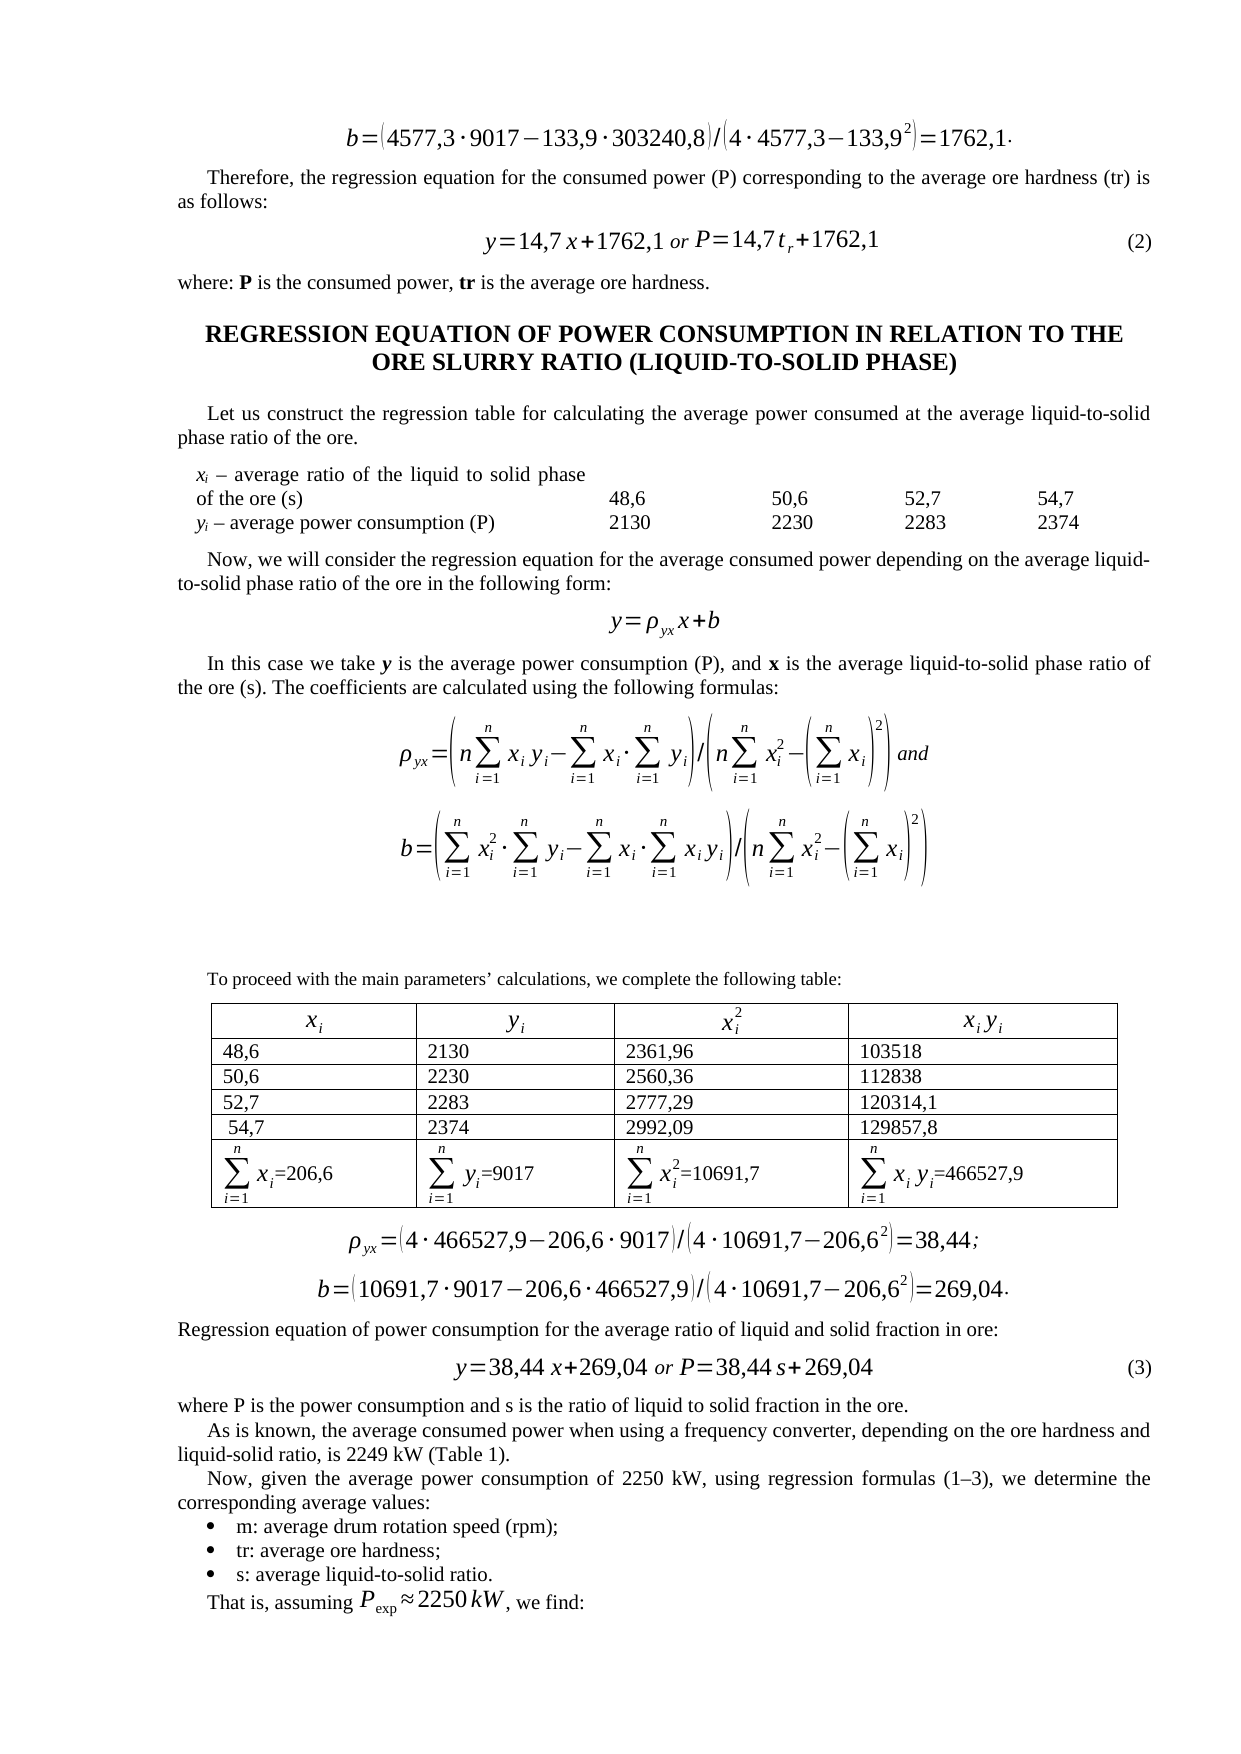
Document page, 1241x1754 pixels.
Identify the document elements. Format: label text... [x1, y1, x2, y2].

text In this case we take y is the average power consumption (P), and x is the average liquid-to-solid phase ratio of the ore (s). The coefficients are calculated using the following formulas: [177, 651, 1152, 699]
table_header 52,7 [893, 462, 1026, 510]
table_cell 2230 [417, 1065, 614, 1088]
text and [177, 712, 1152, 793]
text That is, assuming , we find: [177, 1586, 1152, 1617]
text As is known, the average consumed power when using a frequency converter, depending on the ore hardness and liquid-solid ratio, is 2249 kW (Table 1). [177, 1417, 1152, 1466]
text Now, given the average power consumption of 2250 kW, using regression formulas (1–3), we determine the corresponding average values: [177, 1466, 1152, 1514]
table_header 48,6 [598, 462, 760, 510]
table_cell =9017 [417, 1140, 614, 1207]
list tr: average ore hardness; [177, 1538, 1152, 1562]
table_cell 112838 [849, 1065, 1117, 1088]
text Let us construct the regression table for calculating the average power consumed at the average liquid-to-solid phase ratio of the ore. [177, 401, 1152, 449]
table_header [849, 1004, 1117, 1038]
table_cell 120314,1 [849, 1090, 1117, 1114]
table_cell 52,7 [212, 1090, 416, 1114]
text . [177, 118, 1152, 153]
text . [177, 1270, 1152, 1304]
table_header [615, 1004, 848, 1038]
text where P is the power consumption and s is the ratio of liquid to solid fraction in the ore. [177, 1393, 1152, 1417]
table_cell 103518 [849, 1039, 1117, 1063]
table_cell 48,6 [212, 1039, 416, 1063]
table_cell 2361,96 [615, 1039, 848, 1063]
table_cell 2374 [1026, 510, 1144, 534]
table_header 50,6 [760, 462, 893, 510]
table_header xᵢ – average ratio of the liquid to solid phase of the ore (s) [185, 462, 598, 510]
text Now, we will consider the regression equation for the average consumed power depending on the average liquid-to-solid phase ratio of the ore in the following form: [177, 547, 1152, 595]
table_header [417, 1004, 614, 1038]
table_cell 2130 [417, 1039, 614, 1063]
table_cell yᵢ – average power consumption (P) [185, 510, 598, 534]
list s: average liquid-to-solid ratio. [177, 1562, 1152, 1586]
table_cell 50,6 [212, 1065, 416, 1088]
subtitle REGRESSION EQUATION OF POWER CONSUMPTION IN RELATION TO THE ORE SLURRY RATIO (LIQUID-TO-SOLID PHASE) [177, 319, 1152, 376]
text or (2) [177, 226, 1152, 257]
text Regression equation of power consumption for the average ratio of liquid and solid fraction in ore: [177, 1317, 1152, 1341]
table_cell 2992,09 [615, 1115, 848, 1139]
table_cell 2777,29 [615, 1090, 848, 1114]
text or (3) [177, 1353, 1152, 1381]
table_cell 2283 [893, 510, 1026, 534]
table_cell 2230 [760, 510, 893, 534]
table_header 54,7 [1026, 462, 1144, 510]
table_cell 2130 [598, 510, 760, 534]
table_cell 2374 [417, 1115, 614, 1139]
table_cell 129857,8 [849, 1115, 1117, 1139]
table_cell 2560,36 [615, 1065, 848, 1088]
text ; [177, 1221, 1152, 1257]
table_cell 54,7 [212, 1115, 416, 1139]
table_cell =206,6 [212, 1140, 416, 1207]
text where: P is the consumed power, tr is the average ore hardness. [177, 270, 1152, 294]
table_cell =10691,7 [615, 1140, 848, 1207]
table_header [212, 1004, 416, 1038]
list m: average drum rotation speed (rpm); [177, 1514, 1152, 1538]
table_cell =466527,9 [849, 1140, 1117, 1207]
table_cell 2283 [417, 1090, 614, 1114]
text To proceed with the main parameters’ calculations, we complete the following table: [177, 968, 1152, 990]
text Therefore, the regression equation for the consumed power (P) corresponding to the average ore hardness (tr) is as follows: [177, 165, 1152, 213]
